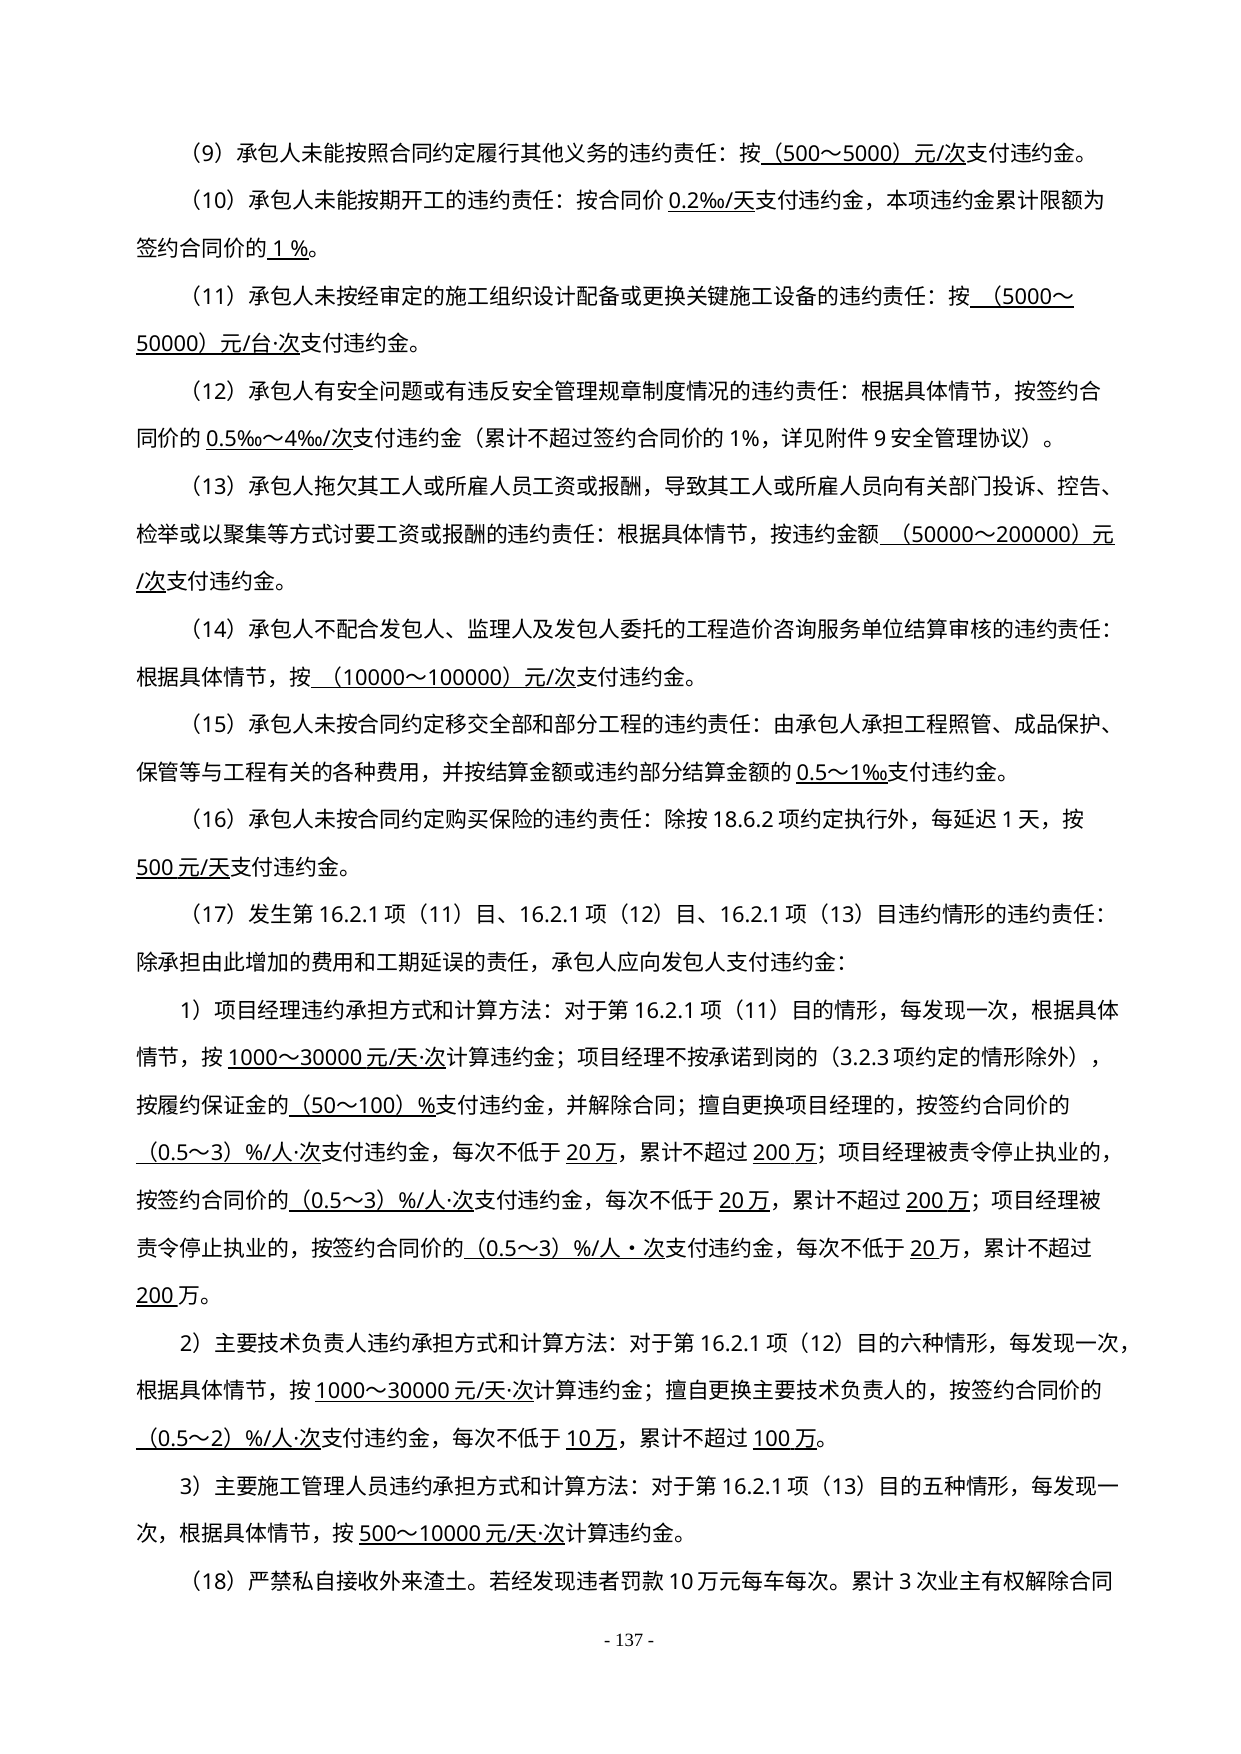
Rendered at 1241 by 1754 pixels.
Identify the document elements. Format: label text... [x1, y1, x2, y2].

text 1）项目经理违约承担方式和计算方法：对于第16.2.1项（11）目的情形，每发现一次，根据具体情节，按1000～30000元/天·次计算违约金；项目经理不按承诺到岗的（3.2.3项约定的情形除外），按履约保证金的（50～100）%支付违约金，并解除合同；擅自更换项目经理的，按签约合同价的（0.5～3）%/人·次支付违约金，每次不低于20万，累计不超过200万；项目经理被责令停止执业的，按签约合同价的（0.5～3）%/人·次支付违约金，每次不低于20万，累计不超过200万；项目经理被责令停止执业的，按签约合同价的（0.5～3）%/人•次支付违约金，每次不低于20万，累计不超过200万。 [136, 993, 1122, 1310]
text （12）承包人有安全问题或有违反安全管理规章制度情况的违约责任：根据具体情节，按签约合同价的0.5‰～4‰/次支付违约金（累计不超过签约合同价的1%，详见附件9安全管理协议）。 [136, 374, 1122, 453]
text （9）承包人未能按照合同约定履行其他义务的违约责任：按（500～5000）元/次支付违约金。 [136, 136, 1122, 168]
text 3）主要施工管理人员违约承担方式和计算方法：对于第16.2.1项（13）目的五种情形，每发现一次，根据具体情节，按500～10000元/天·次计算违约金。 [136, 1469, 1122, 1548]
text （11）承包人未按经审定的施工组织设计配备或更换关键施工设备的违约责任：按 （5000～50000）元/台·次支付违约金。 [136, 279, 1122, 358]
text （13）承包人拖欠其工人或所雇人员工资或报酬，导致其工人或所雇人员向有关部门投诉、控告、检举或以聚集等方式讨要工资或报酬的违约责任：根据具体情节，按违约金额 （50000～200000）元/次支付违约金。 [136, 469, 1122, 596]
text （16）承包人未按合同约定购买保险的违约责任：除按18.6.2项约定执行外，每延迟1天，按500元/天支付违约金。 [136, 802, 1122, 882]
text 2）主要技术负责人违约承担方式和计算方法：对于第16.2.1项（12）目的六种情形，每发现一次，根据具体情节，按1000～30000元/天·次计算违约金；擅自更换主要技术负责人的，按签约合同价的（0.5～2）%/人·次支付违约金，每次不低于10万，累计不超过100万。 [136, 1326, 1122, 1453]
text （10）承包人未能按期开工的违约责任：按合同价0.2‰/天支付违约金，本项违约金累计限额为签约合同价的 1 %。 [136, 183, 1122, 263]
text （14）承包人不配合发包人、监理人及发包人委托的工程造价咨询服务单位结算审核的违约责任：根据具体情节，按 （10000～100000）元/次支付违约金。 [136, 612, 1122, 691]
text （17）发生第16.2.1项（11）目、16.2.1项（12）目、16.2.1项（13）目违约情形的违约责任：除承担由此增加的费用和工期延误的责任，承包人应向发包人支付违约金： [136, 897, 1122, 977]
text （15）承包人未按合同约定移交全部和部分工程的违约责任：由承包人承担工程照管、成品保护、保管等与工程有关的各种费用，并按结算金额或违约部分结算金额的0.5～1‰支付违约金。 [136, 707, 1122, 786]
text （18）严禁私自接收外来渣土。若经发现违者罚款10万元每车每次。累计3次业主有权解除合同并追究相关责任。 [136, 1564, 1122, 1596]
